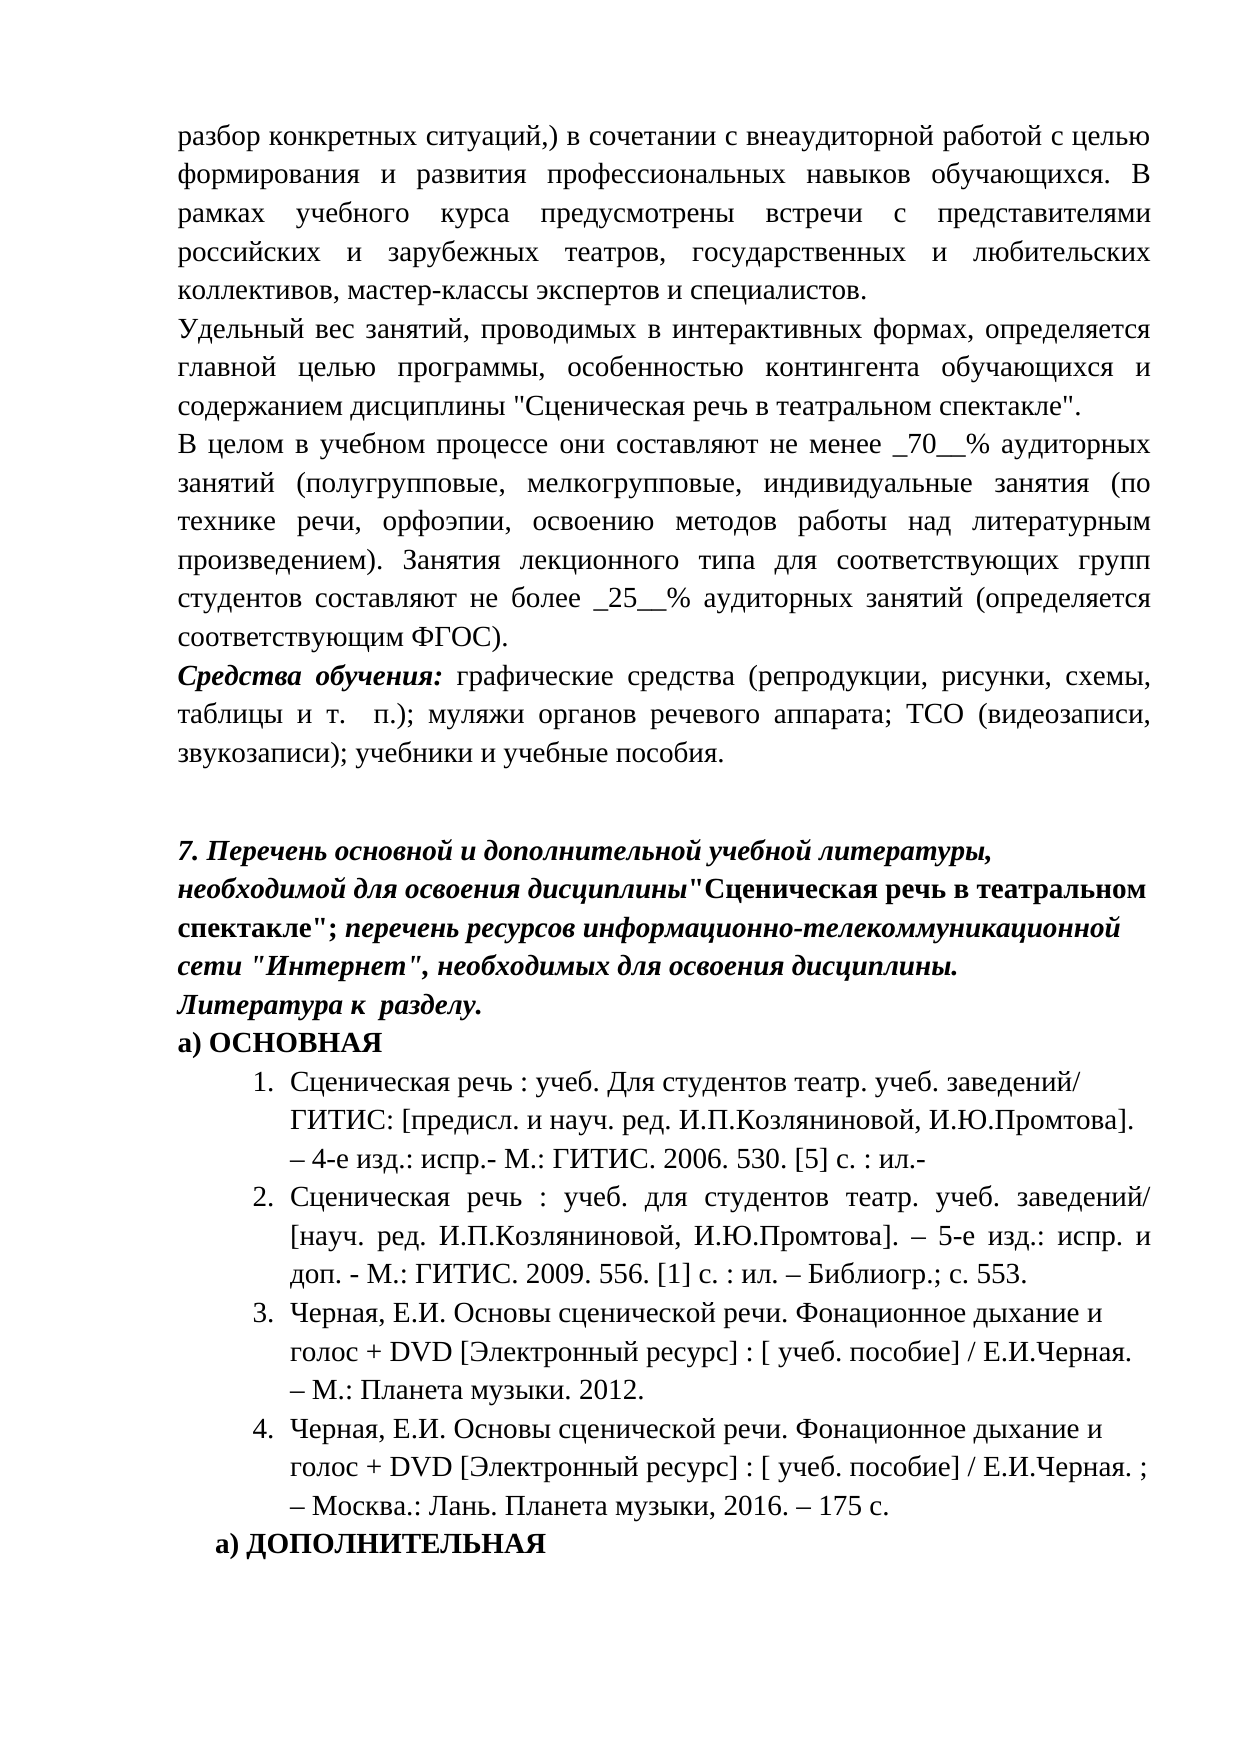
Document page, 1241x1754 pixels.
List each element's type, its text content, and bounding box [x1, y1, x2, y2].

list Сценическая речь : учеб. Для студентов театр. учеб. заведений/ ГИТИС: [предисл. и науч. ред. И.П.Козляниновой, И.Ю.Промтова]. – 4-е изд.: испр.- М.: ГИТИС. 2006. 530. [5] c. : ил.- [252, 1064, 1152, 1174]
list Черная, Е.И. Основы сценической речи. Фонационное дыхание и голос + DVD [Электронный ресурс] : [ учеб. пособие] / Е.И.Черная. ; – Москва.: Лань. Планета музыки, 2016. – 175 с. [252, 1411, 1152, 1521]
text Удельный вес занятий, проводимых в интерактивных формах, определяется главной целью программы, особенностью контингента обучающихся и содержанием дисциплины "Сценическая речь в театральном спектакле". [177, 311, 1152, 421]
text Литература к разделу. [177, 987, 1152, 1020]
list Сценическая речь : учеб. для студентов театр. учеб. заведений/ [науч. ред. И.П.Козляниновой, И.Ю.Промтова]. – 5-е изд.: испр. и доп. - М.: ГИТИС. 2009. 556. [1] c. : ил. – Библиогр.; с. 553. [252, 1179, 1152, 1290]
text 7. Перечень основной и дополнительной учебной литературы, необходимой для освоения дисциплины"Сценическая речь в театральном спектакле"; перечень ресурсов информационно-телекоммуникационной сети "Интернет", необходимых для освоения дисциплины. [177, 833, 1152, 982]
text а) ОСНОВНАЯ [177, 1025, 1152, 1059]
text Средства обучения: графические средства (репродукции, рисунки, схемы, таблицы и т. п.); муляжи органов речевого аппарата; ТСО (видеозаписи, звукозаписи); учебники и учебные пособия. [177, 658, 1152, 768]
list Черная, Е.И. Основы сценической речи. Фонационное дыхание и голос + DVD [Электронный ресурс] : [ учеб. пособие] / Е.И.Черная. – М.: Планета музыки. 2012. [252, 1295, 1152, 1406]
text В целом в учебном процессе они составляют не менее _70__% аудиторных занятий (полугрупповые, мелкогрупповые, индивидуальные занятия (по технике речи, орфоэпии, освоению методов работы над литературным произведением). Занятия лекционного типа для соответствующих групп студентов составляют не более _25__% аудиторных занятий (определяется соответствующим ФГОС). [177, 426, 1152, 653]
text а) ДОПОЛНИТЕЛЬНАЯ [215, 1526, 1152, 1560]
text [177, 118, 1152, 306]
